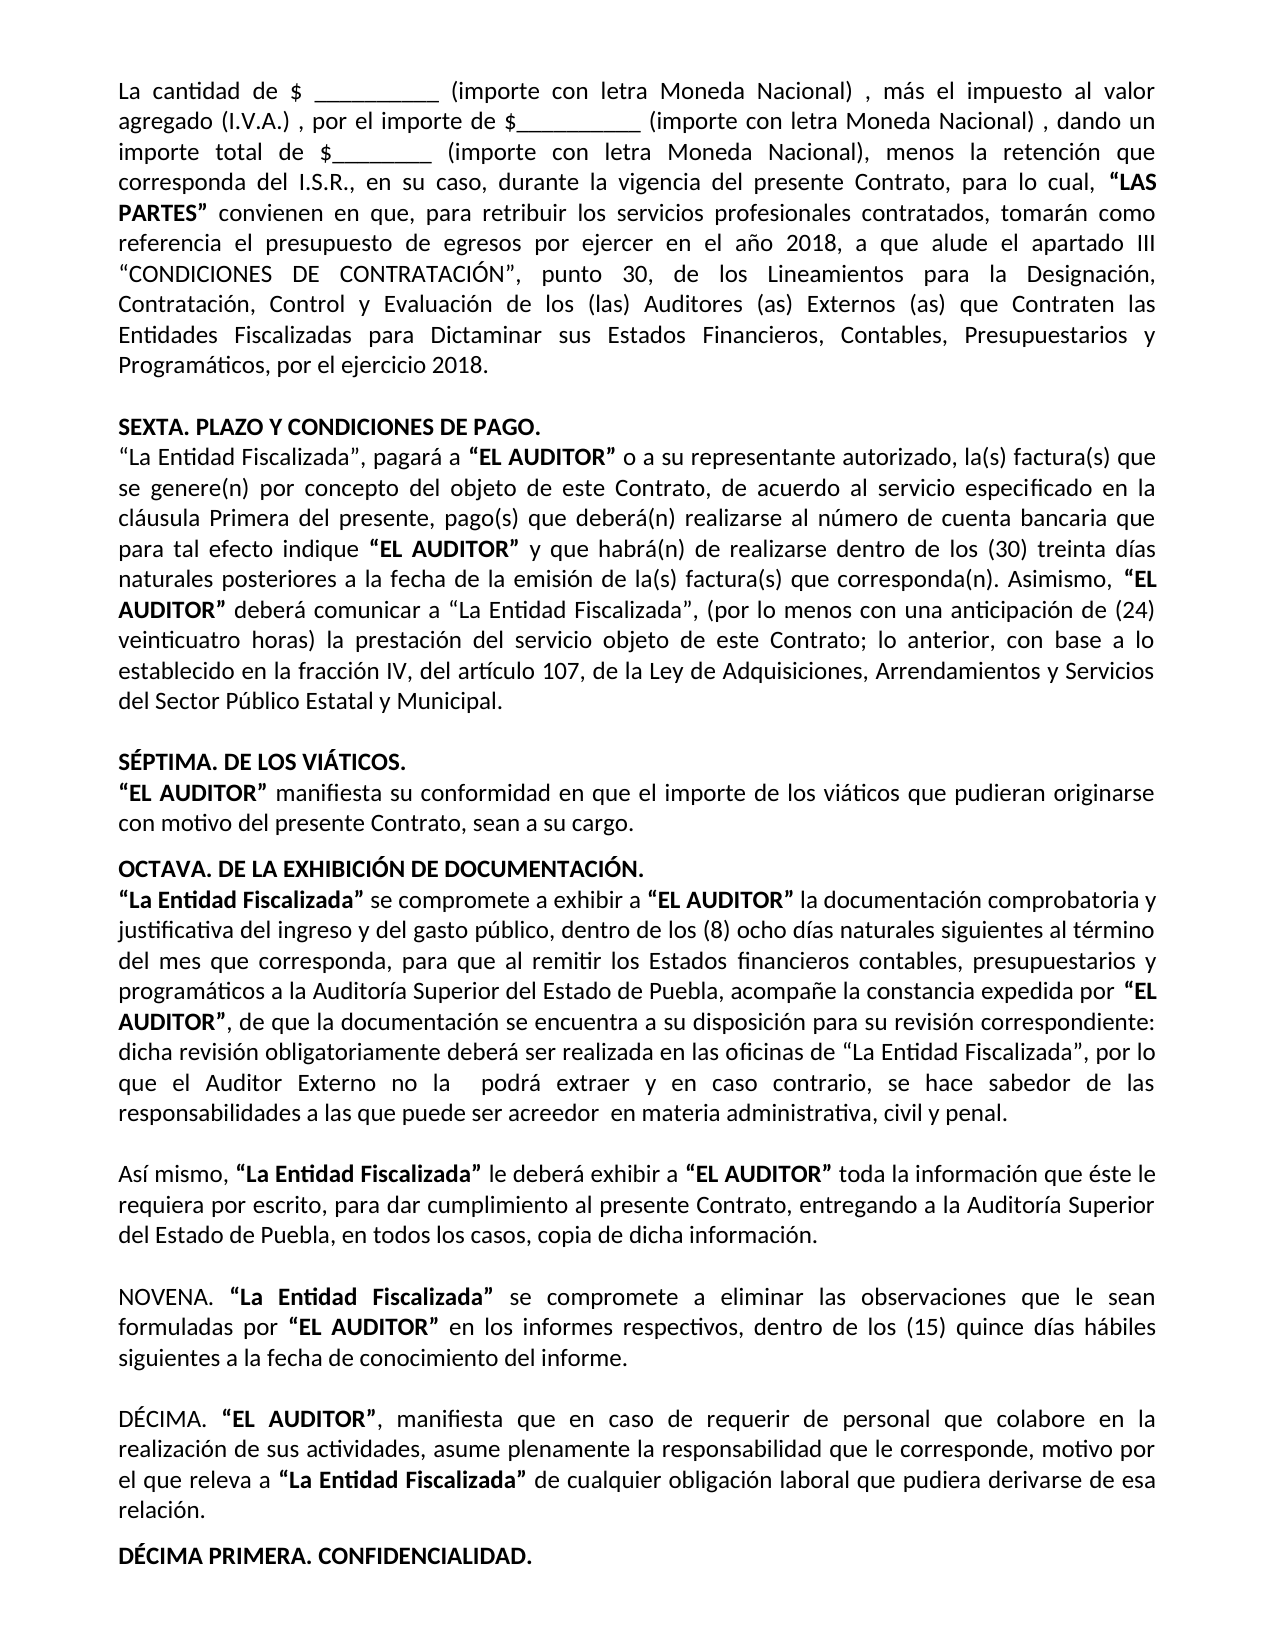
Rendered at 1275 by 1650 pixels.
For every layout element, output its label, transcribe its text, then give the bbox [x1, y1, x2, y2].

text NOVENA. “La Entidad Fiscalizada” se compromete a eliminar las observaciones que le sean formuladas por “EL AUDITOR” en los informes respectivos, dentro de los (15) quince días hábiles siguientes a la fecha de conocimiento del informe. [118, 1281, 1157, 1372]
text “La Entidad Fiscalizada”, pagará a “EL AUDITOR” o a su representante autorizado, la(s) factura(s) que se genere(n) por concepto del objeto de este Contrato, de acuerdo al servicio especificado en la cláusula Primera del presente, pago(s) que deberá(n) realizarse al número de cuenta bancaria que para tal efecto indique “EL AUDITOR” y que habrá(n) de realizarse dentro de los (30) treinta días naturales posteriores a la fecha de la emisión de la(s) factura(s) que corresponda(n). Asimismo, “EL AUDITOR” deberá comunicar a “La Entidad Fiscalizada”, (por lo menos con una anticipación de (24) veinticuatro horas) la prestación del servicio objeto de este Contrato; lo anterior, con base a lo establecido en la fracción IV, del artículo 107, de la Ley de Adquisiciones, Arrendamientos y Servicios del Sector Público Estatal y Municipal. [118, 441, 1157, 716]
text La cantidad de $ __________ (importe con letra Moneda Nacional) , más el impuesto al valor agregado (I.V.A.) , por el importe de $__________ (importe con letra Moneda Nacional) , dando un importe total de $________ (importe con letra Moneda Nacional), menos la retención que corresponda del I.S.R., en su caso, durante la vigencia del presente Contrato, para lo cual, “LAS PARTES” convienen en que, para retribuir los servicios profesionales contratados, tomarán como referencia el presupuesto de egresos por ejercer en el año 2018, a que alude el apartado III “CONDICIONES DE CONTRATACIÓN”, punto 30, de los Lineamientos para la Designación, Contratación, Control y Evaluación de los (las) Auditores (as) Externos (as) que Contraten las Entidades Fiscalizadas para Dictaminar sus Estados Financieros, Contables, Presupuestarios y Programáticos, por el ejercicio 2018. [118, 75, 1157, 380]
text DÉCIMA. “EL AUDITOR”, manifiesta que en caso de requerir de personal que colabore en la realización de sus actividades, asume plenamente la responsabilidad que le corresponde, motivo por el que releva a “La Entidad Fiscalizada” de cualquier obligación laboral que pudiera derivarse de esa relación. [118, 1403, 1157, 1525]
text “EL AUDITOR” manifiesta su conformidad en que el importe de los viáticos que pudieran originarse con motivo del presente Contrato, sean a su cargo. [118, 777, 1157, 838]
text SEXTA. PLAZO Y CONDICIONES DE PAGO. [118, 411, 1157, 441]
text DÉCIMA PRIMERA. CONFIDENCIALIDAD. [118, 1540, 1157, 1571]
text “La Entidad Fiscalizada” se compromete a exhibir a “EL AUDITOR” la documentación comprobatoria y justificativa del ingreso y del gasto público, dentro de los (8) ocho días naturales siguientes al término del mes que corresponda, para que al remitir los Estados financieros contables, presupuestarios y programáticos a la Auditoría Superior del Estado de Puebla, acompañe la constancia expedida por “EL AUDITOR”, de que la documentación se encuentra a su disposición para su revisión correspondiente: dicha revisión obligatoriamente deberá ser realizada en las oficinas de “La Entidad Fiscalizada”, por lo que el Auditor Externo no la podrá extraer y en caso contrario, se hace sabedor de las responsabilidades a las que puede ser acreedor en materia administrativa, civil y penal. [118, 884, 1157, 1128]
text Así mismo, “La Entidad Fiscalizada” le deberá exhibir a “EL AUDITOR” toda la información que éste le requiera por escrito, para dar cumplimiento al presente Contrato, entregando a la Auditoría Superior del Estado de Puebla, en todos los casos, copia de dicha información. [118, 1158, 1157, 1250]
text OCTAVA. DE LA EXHIBICIÓN DE DOCUMENTACIÓN. [118, 853, 1157, 884]
text SÉPTIMA. DE LOS VIÁTICOS. [118, 746, 1157, 777]
